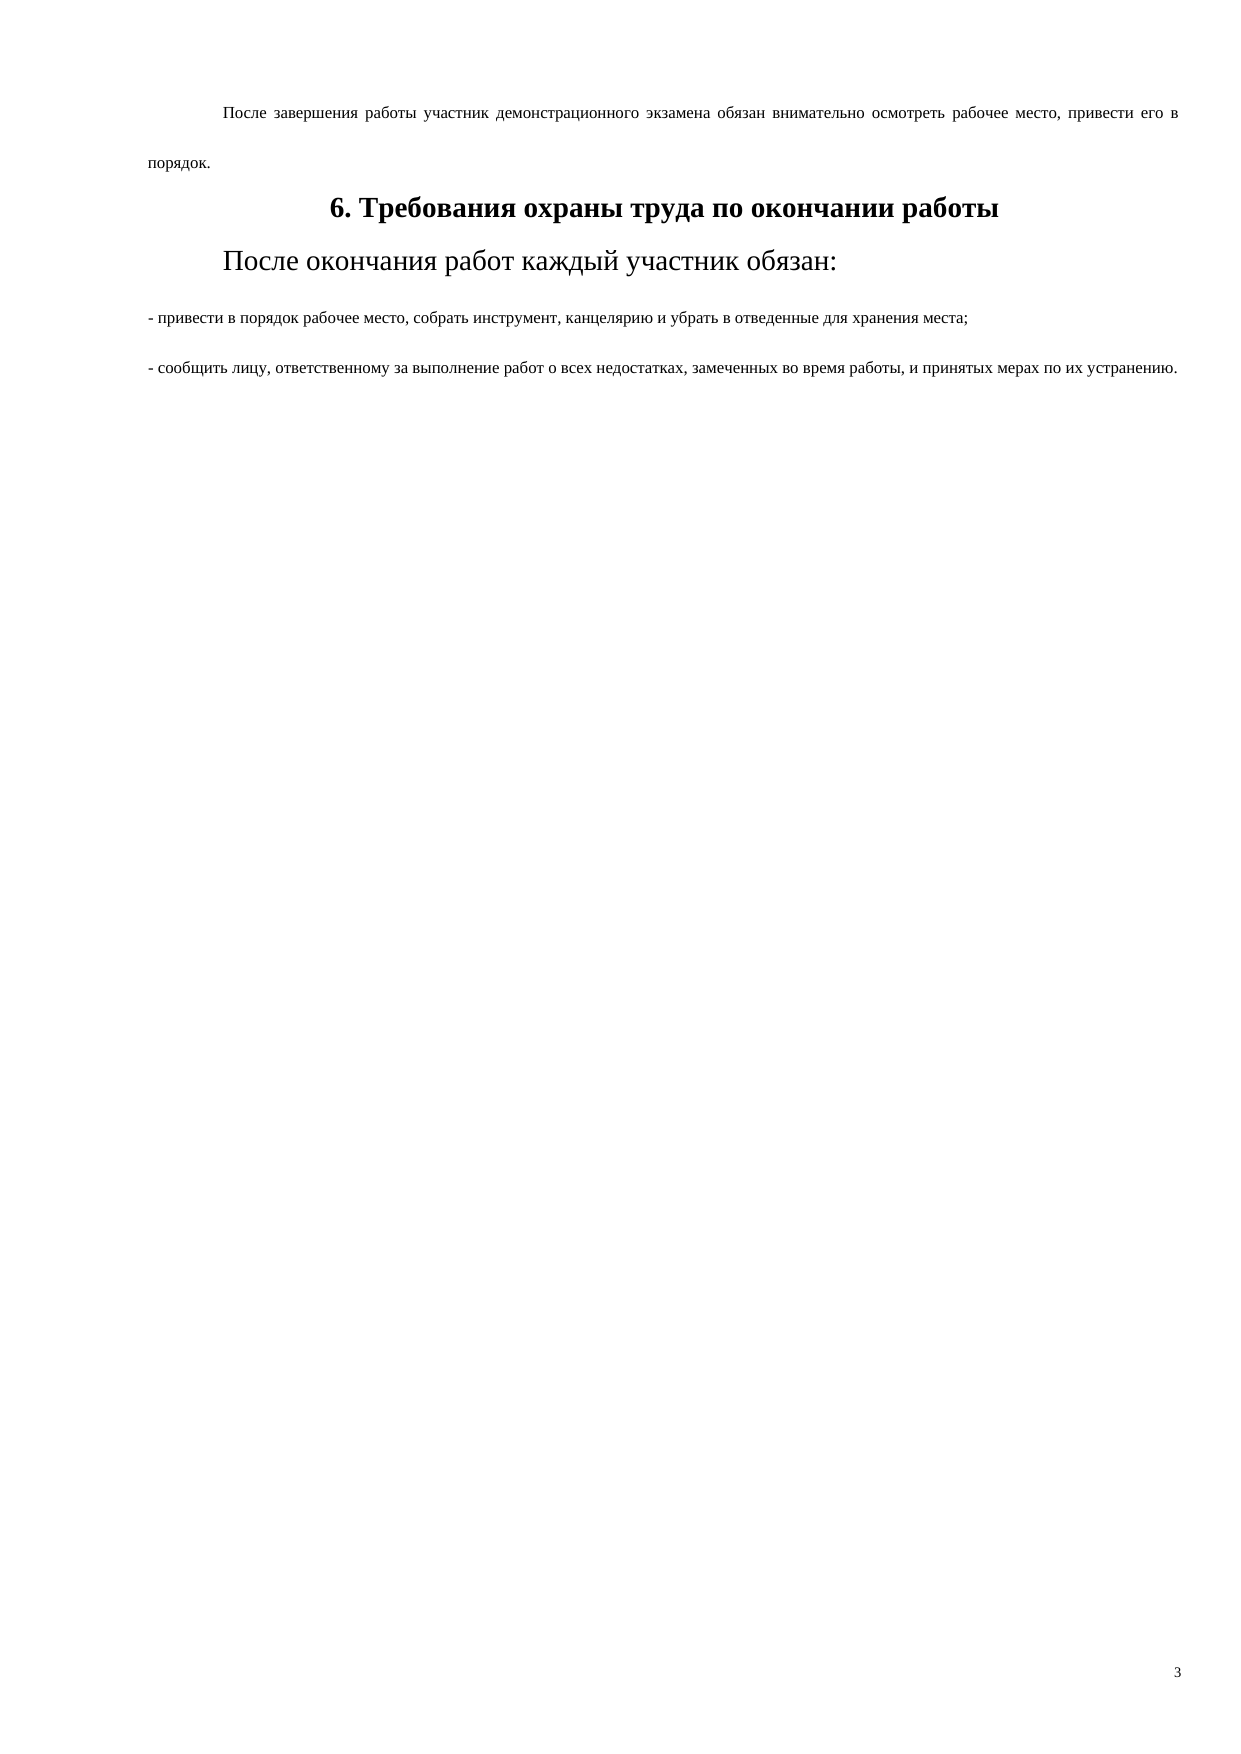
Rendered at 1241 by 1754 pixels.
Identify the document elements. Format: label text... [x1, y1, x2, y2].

list - сообщить лицу, ответственному за выполнение работ о всех недостатках, замеченных во время работы, и принятых мерах по их устранению. [148, 344, 1181, 377]
text 6. Требования охраны труда по окончании работы [147, 189, 1181, 224]
text После завершения работы участник демонстрационного экзамена обязан внимательно осмотреть рабочее место, привести его в порядок. [148, 89, 1181, 172]
text После окончания работ каждый участник обязан: [147, 241, 1181, 276]
list - привести в порядок рабочее место, собрать инструмент, канцелярию и убрать в отведенные для хранения места; [148, 294, 1181, 327]
